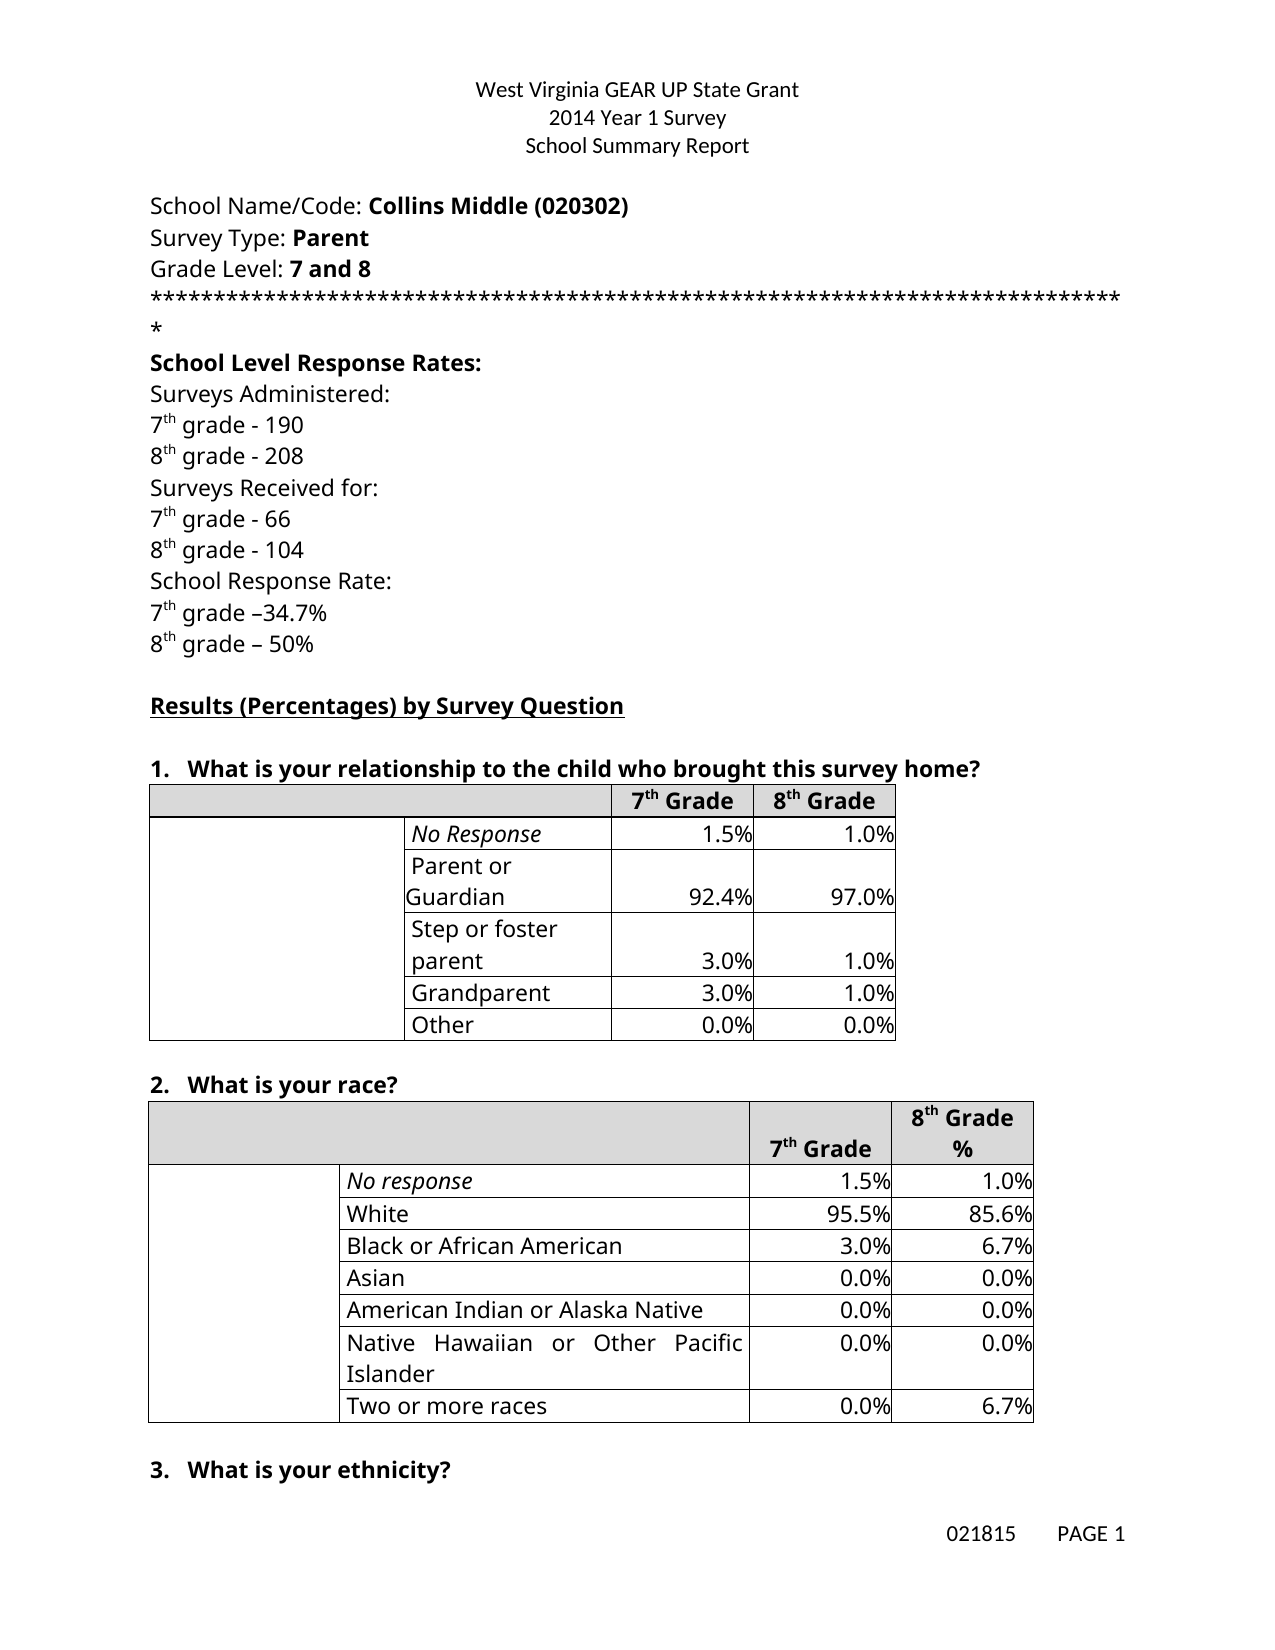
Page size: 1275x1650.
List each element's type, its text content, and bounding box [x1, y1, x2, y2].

table_cell 6.7% [892, 1230, 1033, 1261]
table_cell American Indian or Alaska Native [340, 1295, 749, 1326]
text ****************************************************************************** [150, 284, 1125, 347]
table_cell 6.7% [892, 1390, 1033, 1422]
list What is your ethnicity? [150, 1454, 1125, 1485]
text 7th grade - 66 [150, 503, 1125, 534]
table_cell 0.0% [750, 1327, 891, 1389]
table_cell Native Hawaiian or Other Pacific Islander [340, 1327, 749, 1389]
table_cell Grandparent [405, 977, 611, 1008]
table_cell 3.0% [612, 977, 753, 1008]
table_cell 1.5% [750, 1165, 891, 1197]
table_cell 0.0% [750, 1390, 891, 1422]
table_cell 0.0% [754, 1009, 895, 1040]
text Grade Level: 7 and 8 [150, 253, 1125, 284]
table_cell Two or more races [340, 1390, 749, 1422]
table_cell 0.0% [892, 1295, 1033, 1326]
table_cell 3.0% [612, 913, 753, 976]
table_cell No Response [405, 818, 611, 849]
table_header 8th Grade % [892, 1102, 1033, 1164]
table_header 7th Grade [612, 785, 753, 816]
text Surveys Administered: [150, 378, 1125, 409]
text 8th grade - 208 [150, 440, 1125, 472]
list What is your relationship to the child who brought this survey home? [150, 753, 1125, 784]
table_cell 95.5% [750, 1198, 891, 1229]
table_cell 0.0% [892, 1327, 1033, 1389]
table_cell 85.6% [892, 1198, 1033, 1229]
table_cell White [340, 1198, 749, 1229]
table_cell 1.0% [754, 977, 895, 1008]
table_cell 1.0% [892, 1165, 1033, 1197]
text School Level Response Rates: [150, 347, 1125, 378]
text Survey Type: Parent [150, 222, 1125, 253]
text 7th grade –34.7% [150, 597, 1125, 628]
table_cell 0.0% [612, 1009, 753, 1040]
list What is your race? [150, 1069, 1125, 1101]
table_cell [150, 818, 404, 1040]
table_cell 97.0% [754, 850, 895, 912]
table_cell Other [405, 1009, 611, 1040]
table_cell Parent or Guardian [405, 850, 611, 912]
table_cell Asian [340, 1262, 749, 1293]
table_header [149, 1102, 749, 1164]
table_cell 1.0% [754, 818, 895, 849]
table_cell 0.0% [750, 1295, 891, 1326]
text 8th grade - 104 [150, 534, 1125, 565]
text School Name/Code: Collins Middle (020302) [150, 190, 1125, 222]
table_cell 0.0% [750, 1262, 891, 1293]
table_cell Step or foster parent [405, 913, 611, 976]
table_cell 3.0% [750, 1230, 891, 1261]
table_cell No response [340, 1165, 749, 1197]
text 7th grade - 190 [150, 409, 1125, 440]
table_cell 1.0% [754, 913, 895, 976]
table_header 7th Grade [750, 1102, 891, 1164]
text Results (Percentages) by Survey Question [150, 690, 1125, 722]
text Surveys Received for: [150, 472, 1125, 503]
table_cell 92.4% [612, 850, 753, 912]
table_header 8th Grade [754, 785, 895, 816]
table_cell 1.5% [612, 818, 753, 849]
table_cell Black or African American [340, 1230, 749, 1261]
table_cell [149, 1165, 339, 1422]
table_cell 0.0% [892, 1262, 1033, 1293]
text School Response Rate: [150, 565, 1125, 597]
table_header [150, 785, 611, 816]
text 8th grade – 50% [150, 628, 1125, 659]
